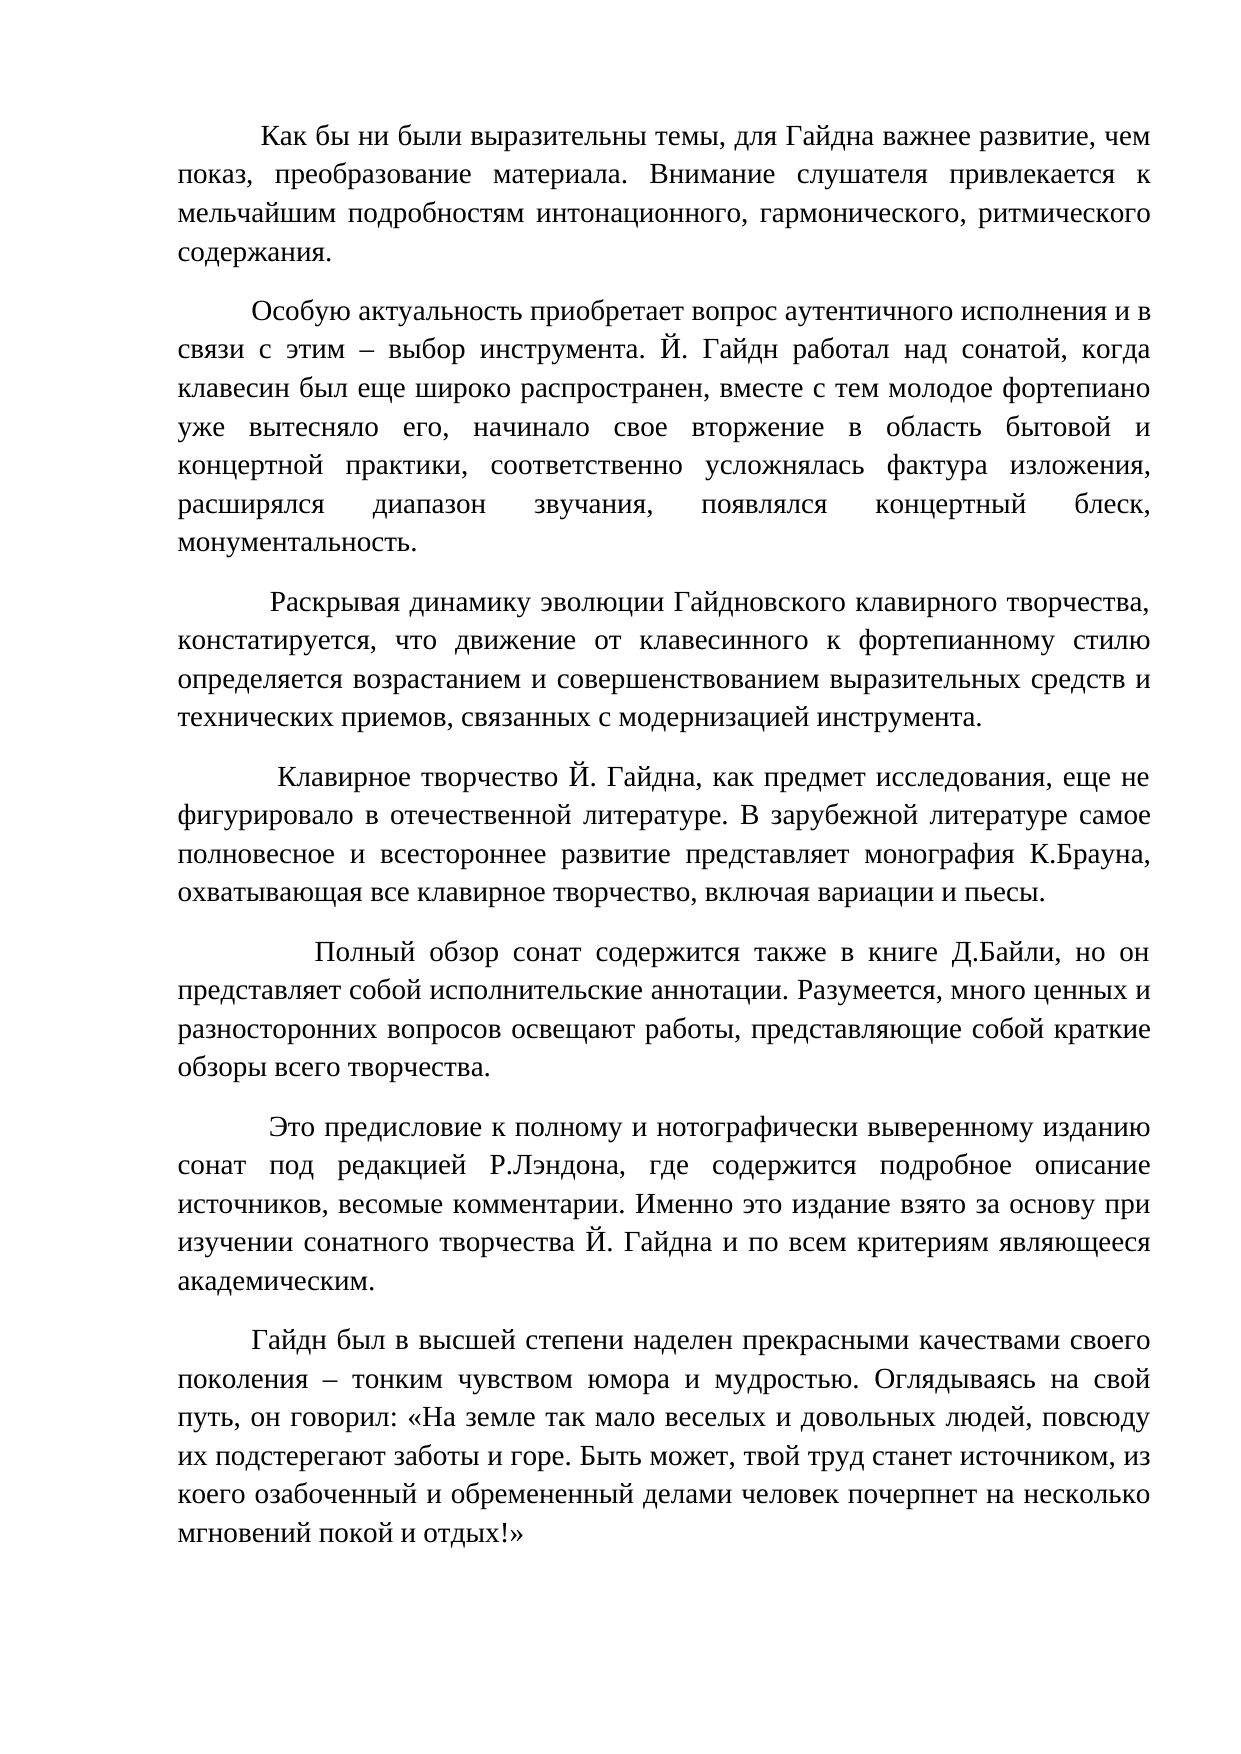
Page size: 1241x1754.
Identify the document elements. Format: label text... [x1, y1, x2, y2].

text Гайдн был в высшей степени наделен прекрасными качествами своего поколения – тонким чувством юмора и мудростью. Оглядываясь на свой путь, он говорил: «На земле так мало веселых и довольных людей, повсюду их подстерегают заботы и горе. Быть может, твой труд станет источником, из коего озабоченный и обремененный делами человек почерпнет на несколько мгновений покой и отдых!» [177, 1322, 1152, 1548]
text Особую актуальность приобретает вопрос аутентичного исполнения и в связи с этим – выбор инструмента. Й. Гайдн работал над сонатой, когда клавесин был еще широко распространен, вместе с тем молодое фортепиано уже вытесняло его, начинало свое вторжение в область бытовой и концертной практики, соответственно усложнялась фактура изложения, расширялся диапазон звучания, появлялся концертный блеск, монументальность. [177, 293, 1152, 558]
text Полный обзор сонат содержится также в книге Д.Байли, но он представляет собой исполнительские аннотации. Разумеется, много ценных и разносторонних вопросов освещают работы, представляющие собой краткие обзоры всего творчества. [177, 934, 1152, 1083]
text Клавирное творчество Й. Гайдна, как предмет исследования, еще не фигурировало в отечественной литературе. В зарубежной литературе самое полновесное и всестороннее развитие представляет монография К.Брауна, охватывающая все клавирное творчество, включая вариации и пьесы. [177, 759, 1152, 908]
text Это предисловие к полному и нотографически выверенному изданию сонат под редакцией Р.Лэндона, где содержится подробное описание источников, весомые комментарии. Именно это издание взято за основу при изучении сонатного творчества Й. Гайдна и по всем критериям являющееся академическим. [177, 1109, 1152, 1296]
text Раскрывая динамику эволюции Гайдновского клавирного творчества, констатируется, что движение от клавесинного к фортепианному стилю определяется возрастанием и совершенствованием выразительных средств и технических приемов, связанных с модернизацией инструмента. [177, 584, 1152, 733]
text Как бы ни были выразительны темы, для Гайдна важнее развитие, чем показ, преобразование материала. Внимание слушателя привлекается к мельчайшим подробностям интонационного, гармонического, ритмического содержания. [177, 118, 1152, 267]
